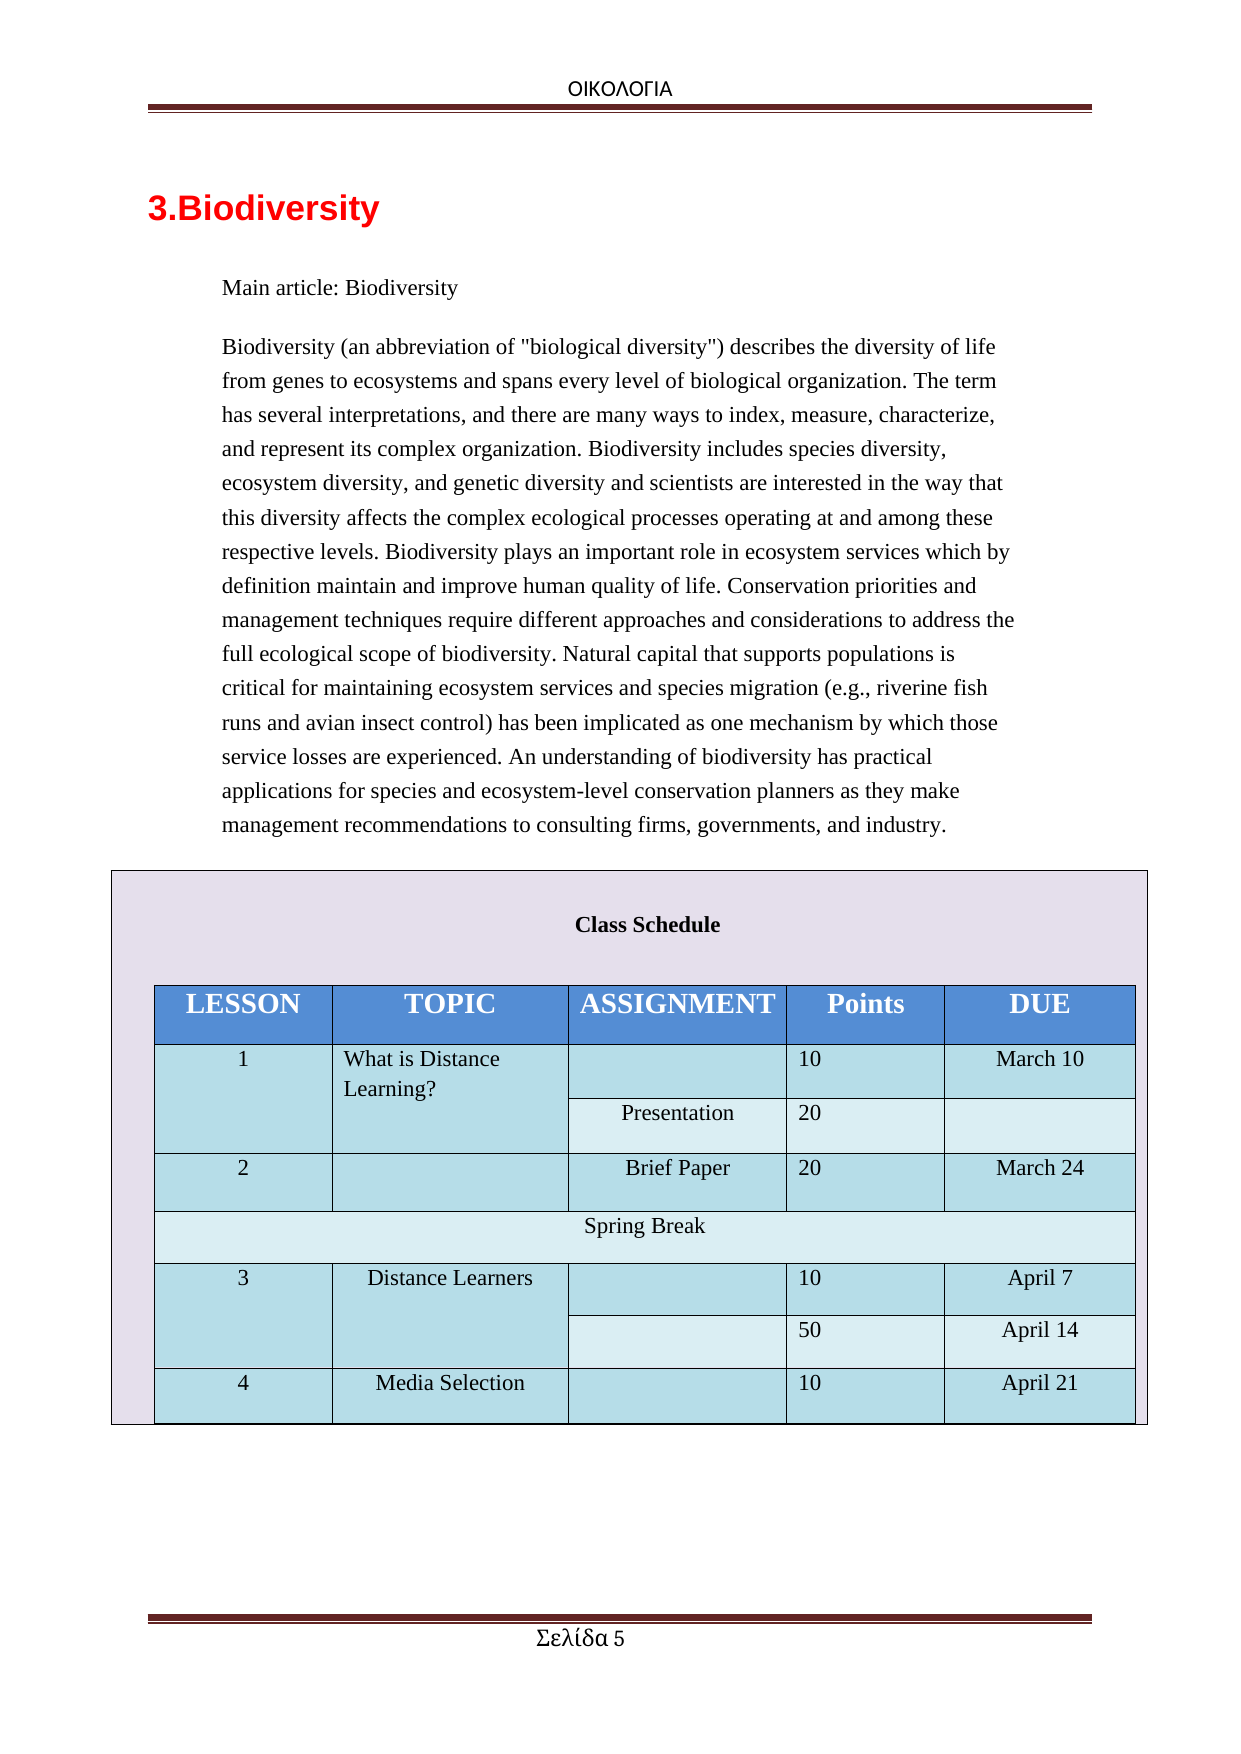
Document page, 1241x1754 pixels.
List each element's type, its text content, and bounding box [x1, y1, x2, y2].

subtitle 3.Biodiversity [148, 187, 1092, 228]
text Biodiversity (an abbreviation of "biological diversity") describes the diversity of life from genes to ecosystems and spans every level of biological organization. The term has several interpretations, and there are many ways to index, measure, characterize, and represent its complex organization. Biodiversity includes species diversity, ecosystem diversity, and genetic diversity and scientists are interested in the way that this diversity affects the complex ecological processes operating at and among these respective levels. Biodiversity plays an important role in ecosystem services which by definition maintain and improve human quality of life. Conservation priorities and management techniques require different approaches and considerations to address the full ecological scope of biodiversity. Natural capital that supports populations is critical for maintaining ecosystem services and species migration (e.g., riverine fish runs and avian insect control) has been implicated as one mechanism by which those service losses are experienced. An understanding of biodiversity has practical applications for species and ecosystem-level conservation planners as they make management recommendations to consulting firms, governments, and industry. [222, 333, 1019, 837]
text Main article: Biodiversity [222, 274, 1019, 300]
table_header Class Schedule [112, 871, 1147, 1424]
